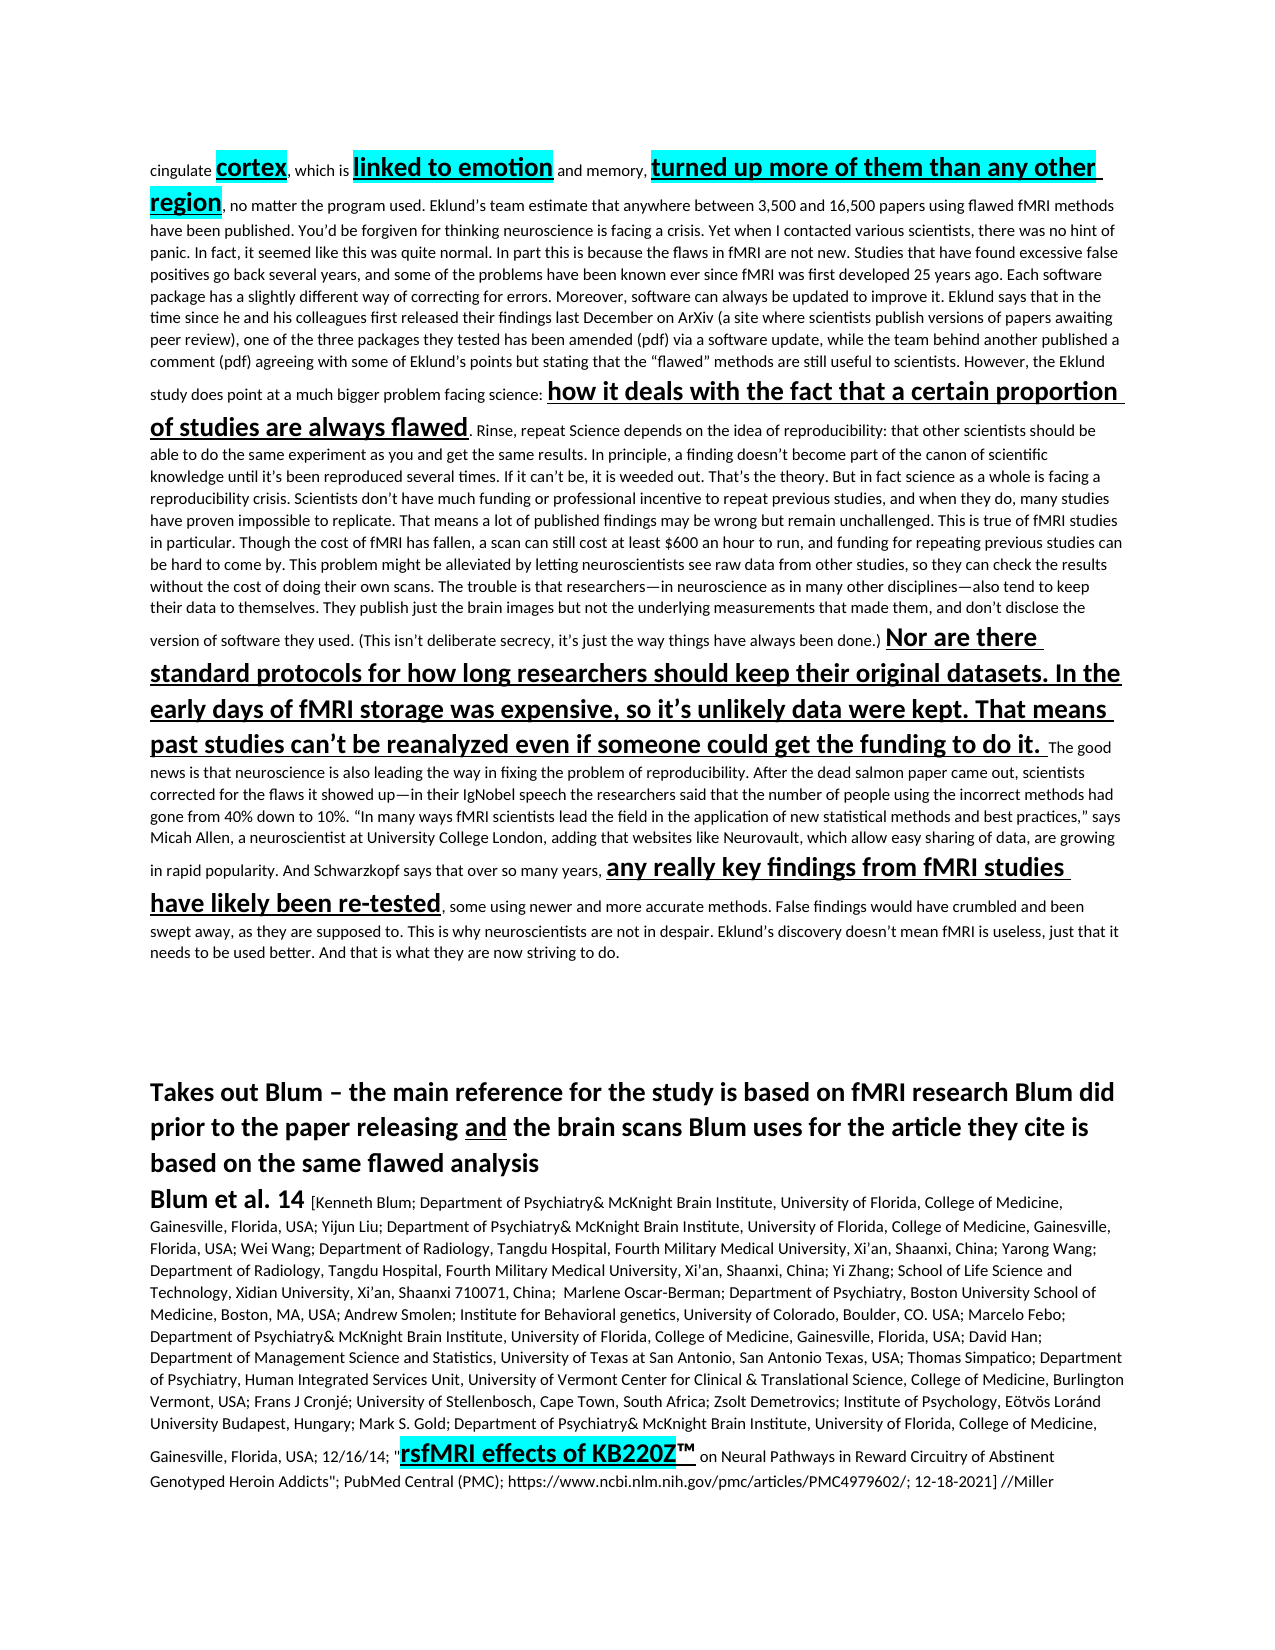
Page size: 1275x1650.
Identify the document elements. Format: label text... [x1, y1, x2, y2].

text Blum et al. 14 [Kenneth Blum; Department of Psychiatry& McKnight Brain Institute, University of Florida, College of Medicine, Gainesville, Florida, USA; Yijun Liu; Department of Psychiatry& McKnight Brain Institute, University of Florida, College of Medicine, Gainesville, Florida, USA; Wei Wang; Department of Radiology, Tangdu Hospital, Fourth Military Medical University, Xi’an, Shaanxi, China; Yarong Wang; Department of Radiology, Tangdu Hospital, Fourth Military Medical University, Xi’an, Shaanxi, China; Yi Zhang; School of Life Science and Technology, Xidian University, Xi’an, Shaanxi 710071, China; Marlene Oscar-Berman; Department of Psychiatry, Boston University School of Medicine, Boston, MA, USA; Andrew Smolen; Institute for Behavioral genetics, University of Colorado, Boulder, CO. USA; Marcelo Febo; Department of Psychiatry& McKnight Brain Institute, University of Florida, College of Medicine, Gainesville, Florida, USA; David Han; Department of Management Science and Statistics, University of Texas at San Antonio, San Antonio Texas, USA; Thomas Simpatico; Department of Psychiatry, Human Integrated Services Unit, University of Vermont Center for Clinical & Translational Science, College of Medicine, Burlington Vermont, USA; Frans J Cronjé; University of Stellenbosch, Cape Town, South Africa; Zsolt Demetrovics; Institute of Psychology, Eötvös Loránd University Budapest, Hungary; Mark S. Gold; Department of Psychiatry& McKnight Brain Institute, University of Florida, College of Medicine, Gainesville, Florida, USA; 12/16/14; "rsfMRI effects of KB220Z™ on Neural Pathways in Reward Circuitry of Abstinent Genotyped Heroin Addicts"; PubMed Central (PMC); https://www.ncbi.nlm.nih.gov/pmc/articles/PMC4979602/; 12-18-2021] //Miller [150, 1182, 1125, 1491]
subtitle Takes out Blum – the main reference for the study is based on fMRI research Blum did prior to the paper releasing and the brain scans Blum uses for the article they cite is based on the same flawed analysis [150, 1075, 1125, 1179]
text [150, 150, 1125, 963]
